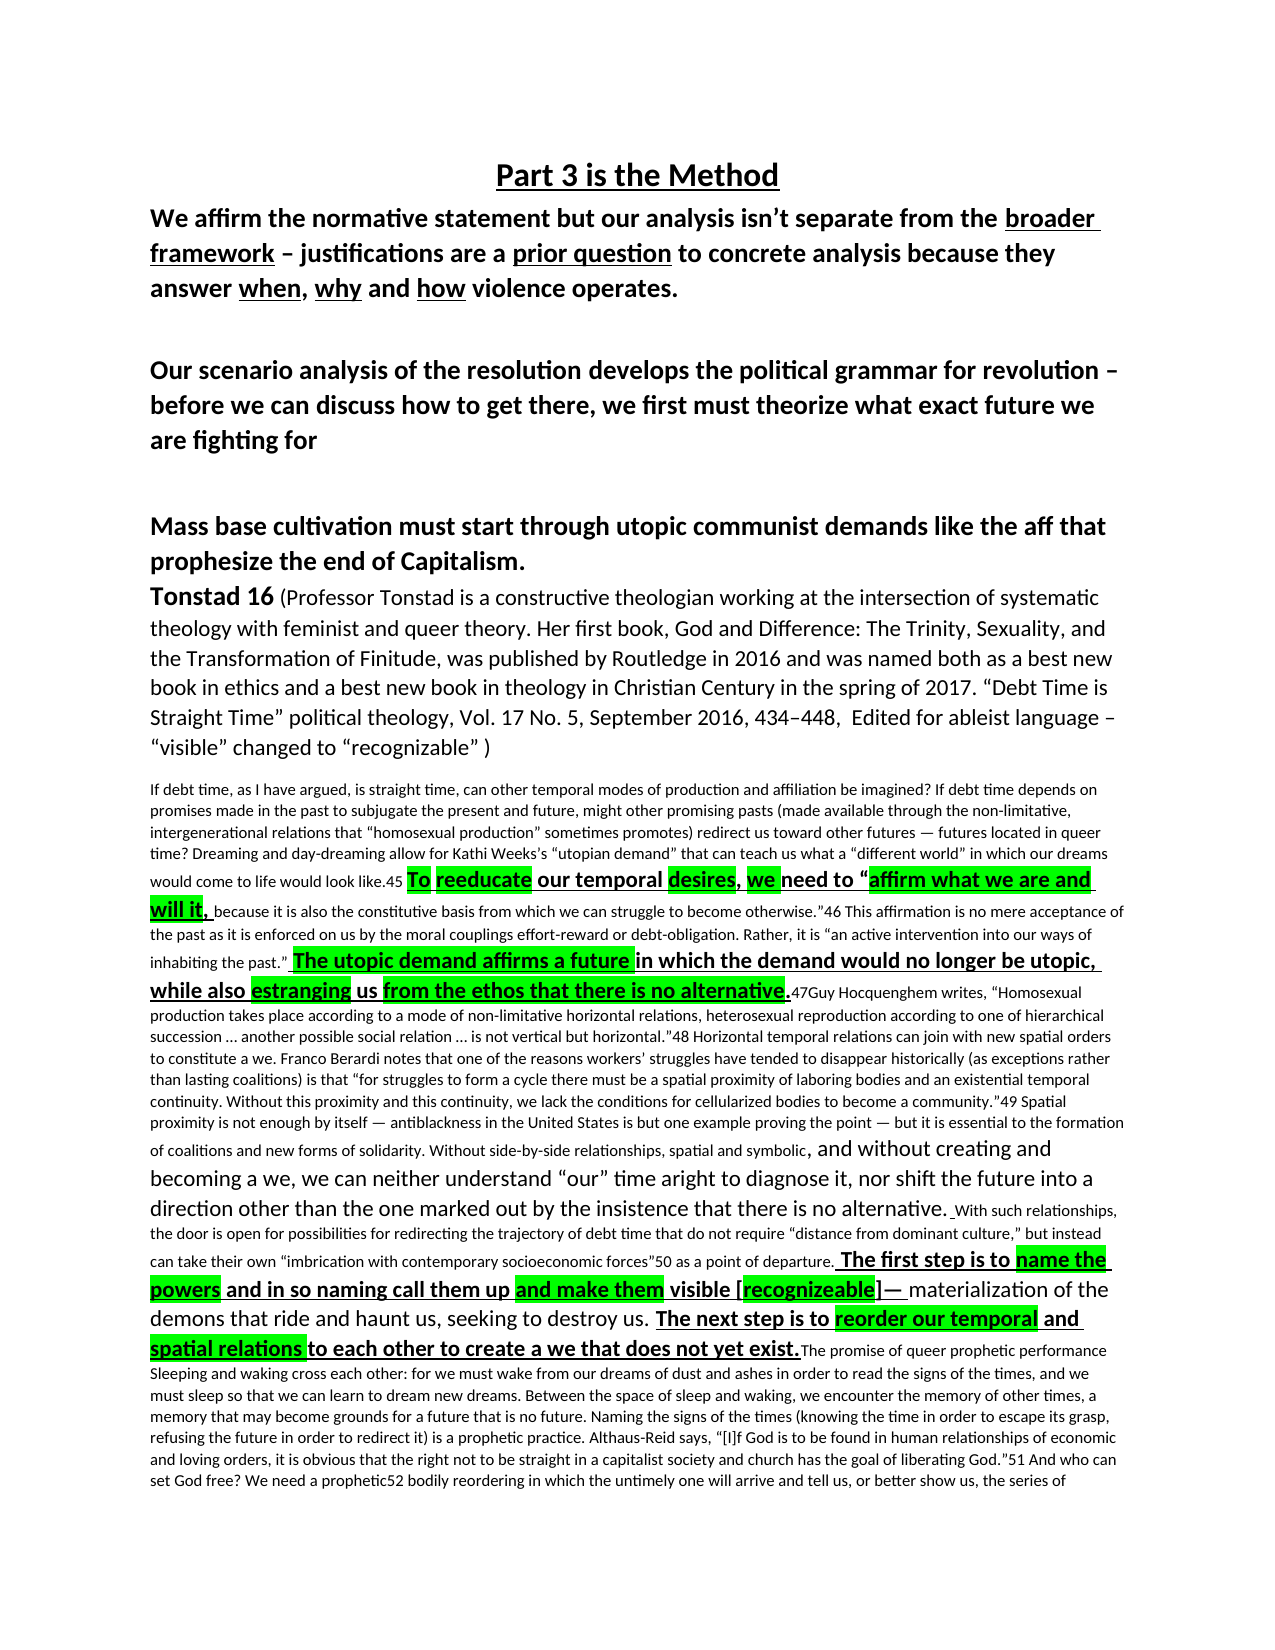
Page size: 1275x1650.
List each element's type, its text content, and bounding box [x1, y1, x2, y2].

text Mass base cultivation must start through utopic communist demands like the aff that prophesize the end of Capitalism. [150, 509, 1125, 577]
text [150, 779, 1125, 1491]
text We affirm the normative statement but our analysis isn’t separate from the broader framework – justifications are a prior question to concrete analysis because they answer when, why and how violence operates. [150, 201, 1125, 304]
text Part 3 is the Method [150, 154, 1125, 195]
text Our scenario analysis of the resolution develops the political grammar for revolution – before we can discuss how to get there, we first must theorize what exact future we are fighting for [150, 353, 1125, 456]
text Tonstad 16 (Professor Tonstad is a constructive theologian working at the intersection of systematic theology with feminist and queer theory. Her first book, God and Difference: The Trinity, Sexuality, and the Transformation of Finitude, was published by Routledge in 2016 and was named both as a best new book in ethics and a best new book in theology in Christian Century in the spring of 2017. “Debt Time is Straight Time” political theology, Vol. 17 No. 5, September 2016, 434–448, Edited for ableist language – “visible” changed to “recognizable” ) [150, 579, 1125, 761]
